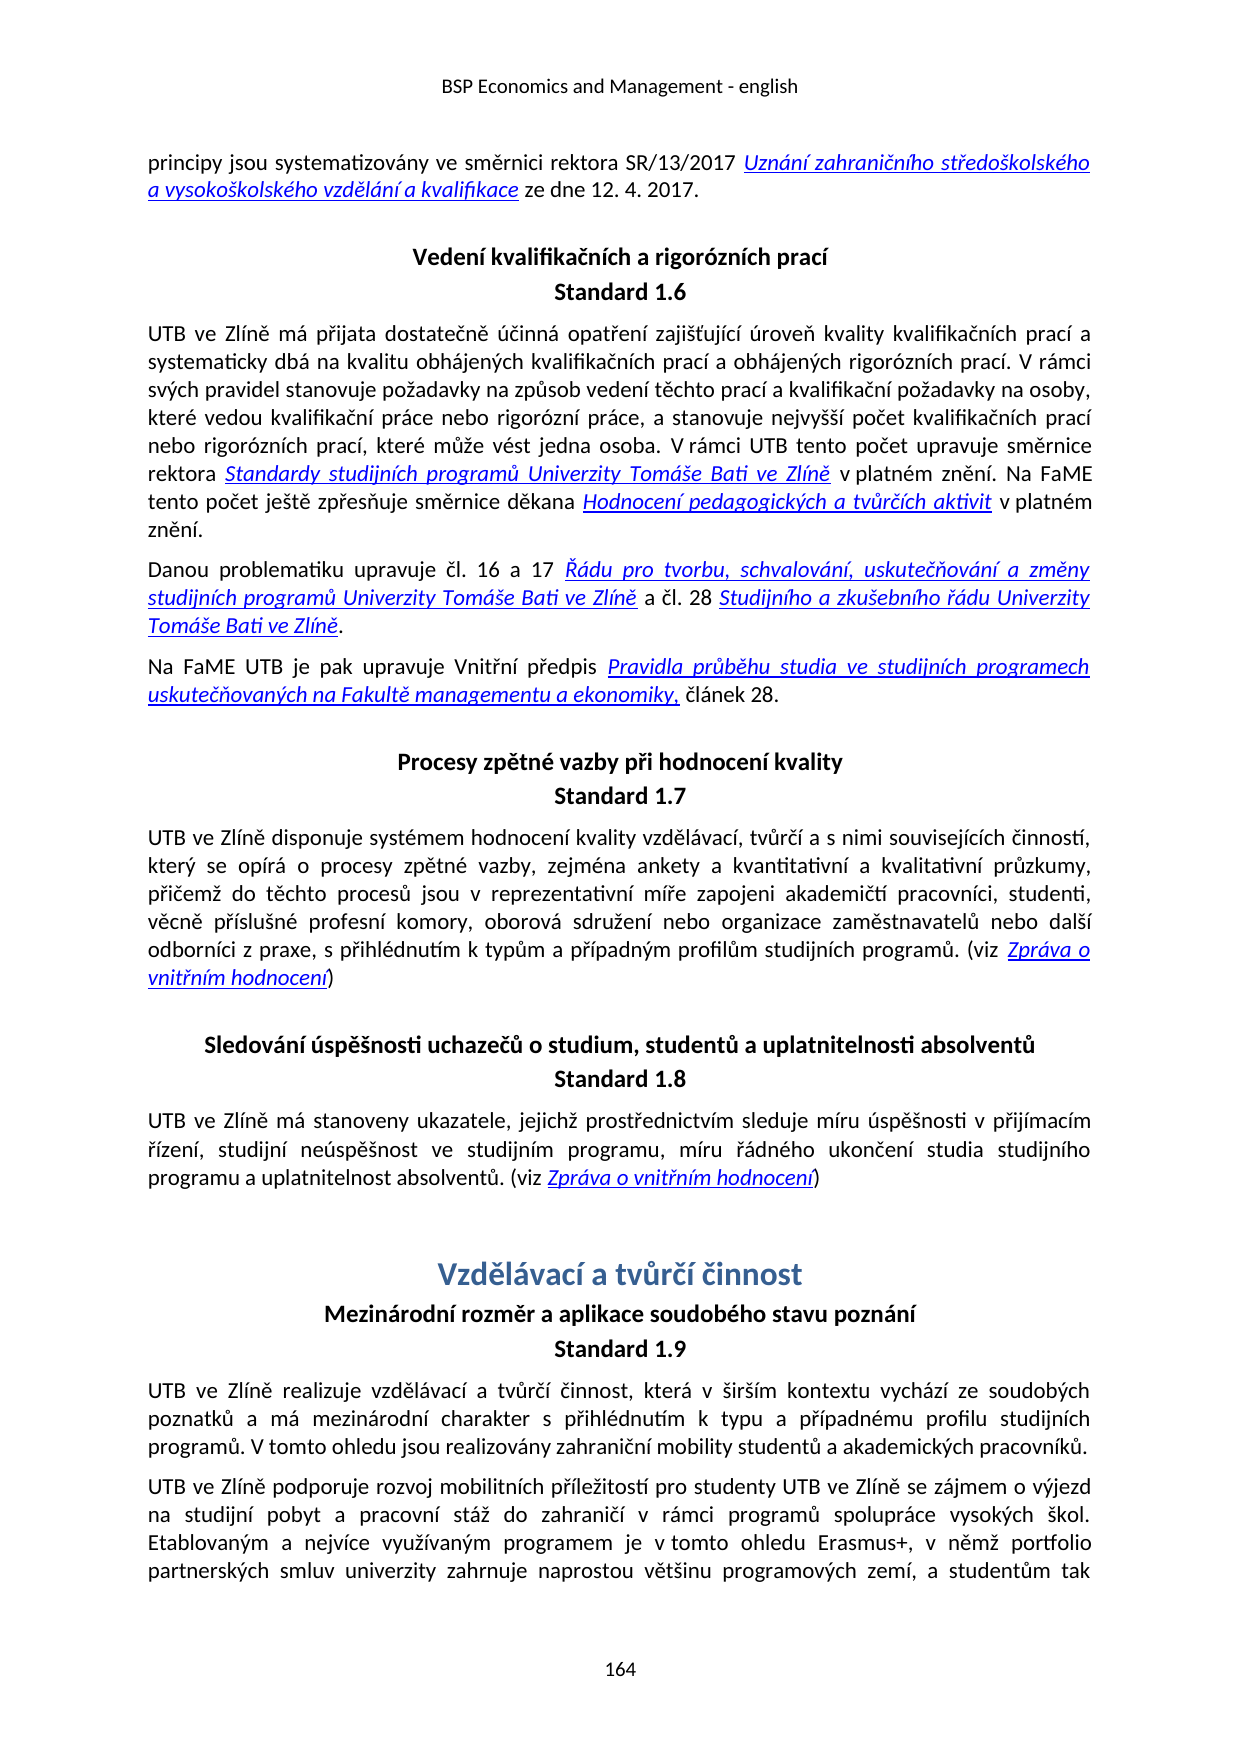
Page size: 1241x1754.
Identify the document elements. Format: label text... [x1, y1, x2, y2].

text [148, 1472, 1093, 1584]
text UTB ve Zlíně má stanoveny ukazatele, jejichž prostřednictvím sleduje míru úspěšnosti v přijímacím řízení, studijní neúspěšnost ve studijním programu, míru řádného ukončení studia studijního programu a uplatnitelnost absolventů. (viz Zpráva o vnitřním hodnocení) [148, 1107, 1093, 1191]
subtitle Standard 1.6 [148, 276, 1093, 306]
text UTB ve Zlíně realizuje vzdělávací a tvůrčí činnost, která v širším kontextu vychází ze soudobých poznatků a má mezinárodní charakter s přihlédnutím k typu a případnému profilu studijních programů. V tomto ohledu jsou realizovány zahraniční mobility studentů a akademických pracovníků. [148, 1376, 1093, 1460]
subtitle Vzdělávací a tvůrčí činnost [148, 1253, 1093, 1294]
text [148, 148, 1093, 204]
text UTB ve Zlíně má přijata dostatečně účinná opatření zajišťující úroveň kvality kvalifikačních prací a systematicky dbá na kvalitu obhájených kvalifikačních prací a obhájených rigorózních prací. V rámci svých pravidel stanovuje požadavky na způsob vedení těchto prací a kvalifikační požadavky na osoby, které vedou kvalifikační práce nebo rigorózní práce, a stanovuje nejvyšší počet kvalifikačních prací nebo rigorózních prací, které může vést jedna osoba. V rámci UTB tento počet upravuje směrnice rektora Standardy studijních programů Univerzity Tomáše Bati ve Zlíně v platném znění. Na FaME tento počet ještě zpřesňuje směrnice děkana Hodnocení pedagogických a tvůrčích aktivit v platném znění. [148, 319, 1093, 543]
text Danou problematiku upravuje čl. 16 a 17 Řádu pro tvorbu, schvalování, uskutečňování a změny studijních programů Univerzity Tomáše Bati ve Zlíně a čl. 28 Studijního a zkušebního řádu Univerzity Tomáše Bati ve Zlíně. [148, 556, 1093, 639]
subtitle Procesy zpětné vazby při hodnocení kvality [148, 746, 1093, 776]
subtitle Mezinárodní rozměr a aplikace soudobého stavu poznání [148, 1298, 1093, 1329]
subtitle Sledování úspěšnosti uchazečů o studium, studentů a uplatnitelnosti absolventů [148, 1029, 1093, 1059]
text Na FaME UTB je pak upravuje Vnitřní předpis Pravidla průběhu studia ve studijních programech uskutečňovaných na Fakultě managementu a ekonomiky, článek 28. [148, 652, 1093, 708]
text UTB ve Zlíně disponuje systémem hodnocení kvality vzdělávací, tvůrčí a s nimi souvisejících činností, který se opírá o procesy zpětné vazby, zejména ankety a kvantitativní a kvalitativní průzkumy, přičemž do těchto procesů jsou v reprezentativní míře zapojeni akademičtí pracovníci, studenti, věcně příslušné profesní komory, oborová sdružení nebo organizace zaměstnavatelů nebo další odborníci z praxe, s přihlédnutím k typům a případným profilům studijních programů. (viz Zpráva o vnitřním hodnocení) [148, 823, 1093, 991]
subtitle Standard 1.7 [148, 780, 1093, 811]
subtitle Standard 1.8 [148, 1064, 1093, 1094]
subtitle Standard 1.9 [148, 1333, 1093, 1363]
subtitle Vedení kvalifikačních a rigorózních prací [148, 241, 1093, 272]
